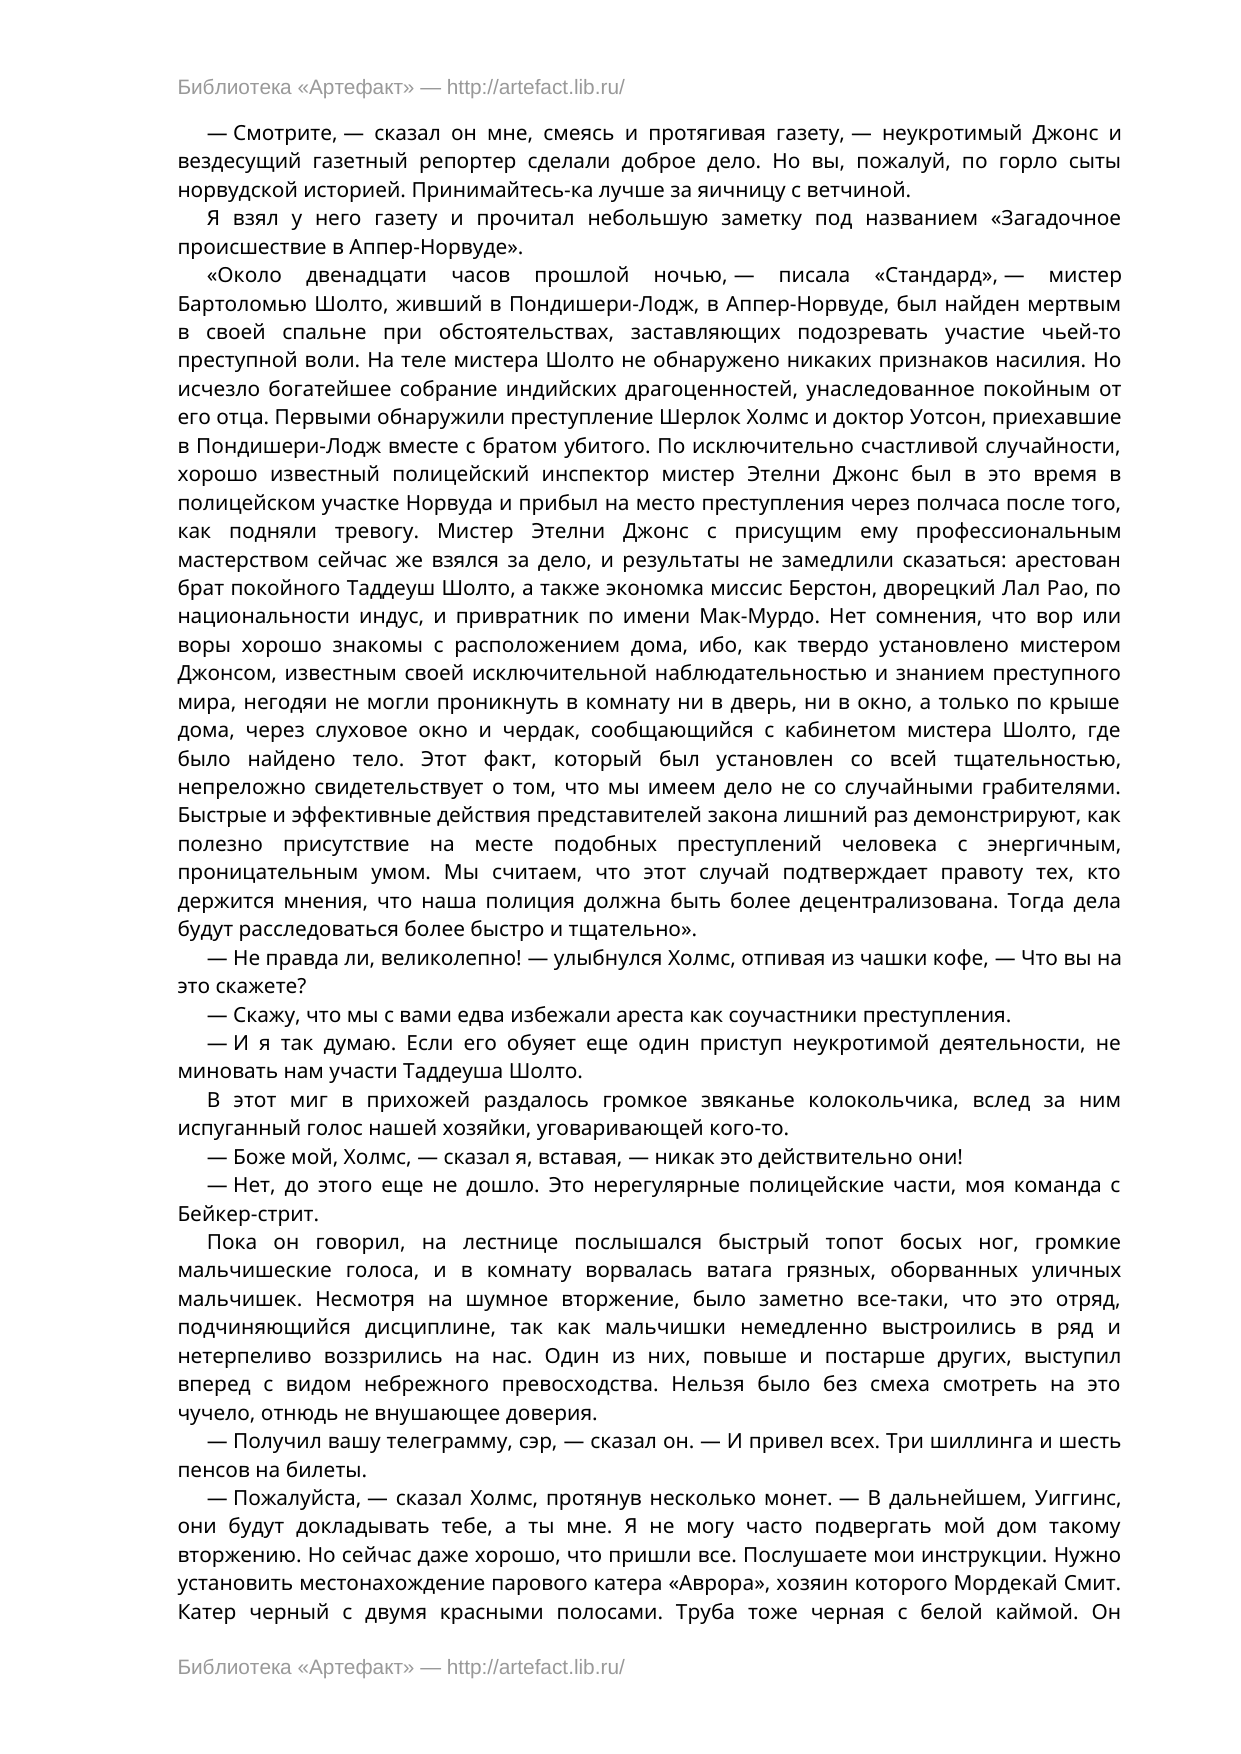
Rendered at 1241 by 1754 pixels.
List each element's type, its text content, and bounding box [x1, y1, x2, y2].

text В этот миг в прихожей раздалось громкое звяканье колокольчика, вслед за ним испуганный голос нашей хозяйки, уговаривающей кого-то. [177, 1085, 1122, 1142]
text — Смотрите, — сказал он мне, смеясь и протягивая газету, — неукротимый Джонс и вездесущий газетный репортер сделали доброе дело. Но вы, пожалуй, по горло сыты норвудской историей. Принимайтесь-ка лучше за яичницу с ветчиной. [177, 118, 1122, 203]
text — Боже мой, Холмс, — сказал я, вставая, — никак это действительно они! [177, 1142, 1122, 1170]
text Пока он говорил, на лестнице послышался быстрый топот босых ног, громкие мальчишеские голоса, и в комнату ворвалась ватага грязных, оборванных уличных мальчишек. Несмотря на шумное вторжение, было заметно все-таки, что это отряд, подчиняющийся дисциплине, так как мальчишки немедленно выстроились в ряд и нетерпеливо воззрились на нас. Один из них, повыше и постарше других, выступил вперед с видом небрежного превосходства. Нельзя было без смеха смотреть на это чучело, отнюдь не внушающее доверия. [177, 1227, 1122, 1426]
text — И я так думаю. Если его обуяет еще один приступ неукротимой деятельности, не миновать нам участи Таддеуша Шолто. [177, 1028, 1122, 1085]
text — Скажу, что мы с вами едва избежали ареста как соучастники преступления. [177, 1000, 1122, 1028]
text «Около двенадцати часов прошлой ночью, — писала «Стандард», — мистер Бартоломью Шолто, живший в Пондишери-Лодж, в Аппер-Норвуде, был найден мертвым в своей спальне при обстоятельствах, заставляющих подозревать участие чьей-то преступной воли. На теле мистера Шолто не обнаружено никаких признаков насилия. Но исчезло богатейшее собрание индийских драгоценностей, унаследованное покойным от его отца. Первыми обнаружили преступление Шерлок Холмс и доктор Уотсон, приехавшие в Пондишери-Лодж вместе с братом убитого. По исключительно счастливой случайности, хорошо известный полицейский инспектор мистер Этелни Джонс был в это время в полицейском участке Норвуда и прибыл на место преступления через полчаса после того, как подняли тревогу. Мистер Этелни Джонс с присущим ему профессиональным мастерством сейчас же взялся за дело, и результаты не замедлили сказаться: арестован брат покойного Таддеуш Шолто, а также экономка миссис Берстон, дворецкий Лал Рао, по национальности индус, и привратник по имени Мак-Мурдо. Нет сомнения, что вор или воры хорошо знакомы с расположением дома, ибо, как твердо установлено мистером Джонсом, известным своей исключительной наблюдательностью и знанием преступного мира, негодяи не могли проникнуть в комнату ни в дверь, ни в окно, а только по крыше дома, через слуховое окно и чердак, сообщающийся с кабинетом мистера Шолто, где было найдено тело. Этот факт, который был установлен со всей тщательностью, непреложно свидетельствует о том, что мы имеем дело не со случайными грабителями. Быстрые и эффективные действия представителей закона лишний раз демонстрируют, как полезно присутствие на месте подобных преступлений человека с энергичным, проницательным умом. Мы считаем, что этот случай подтверждает правоту тех, кто держится мнения, что наша полиция должна быть более децентрализована. Тогда дела будут расследоваться более быстро и тщательно». [177, 260, 1122, 943]
text — Нет, до этого еще не дошло. Это нерегулярные полицейские части, моя команда с Бейкер-стрит. [177, 1170, 1122, 1227]
text — Не правда ли, великолепно! — улыбнулся Холмс, отпивая из чашки кофе, — Что вы на это скажете? [177, 943, 1122, 1000]
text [177, 1483, 1122, 1625]
text — Получил вашу телеграмму, сэр, — сказал он. — И привел всех. Три шиллинга и шесть пенсов на билеты. [177, 1426, 1122, 1483]
text Я взял у него газету и прочитал небольшую заметку под названием «Загадочное происшествие в Аппер-Норвуде». [177, 203, 1122, 260]
